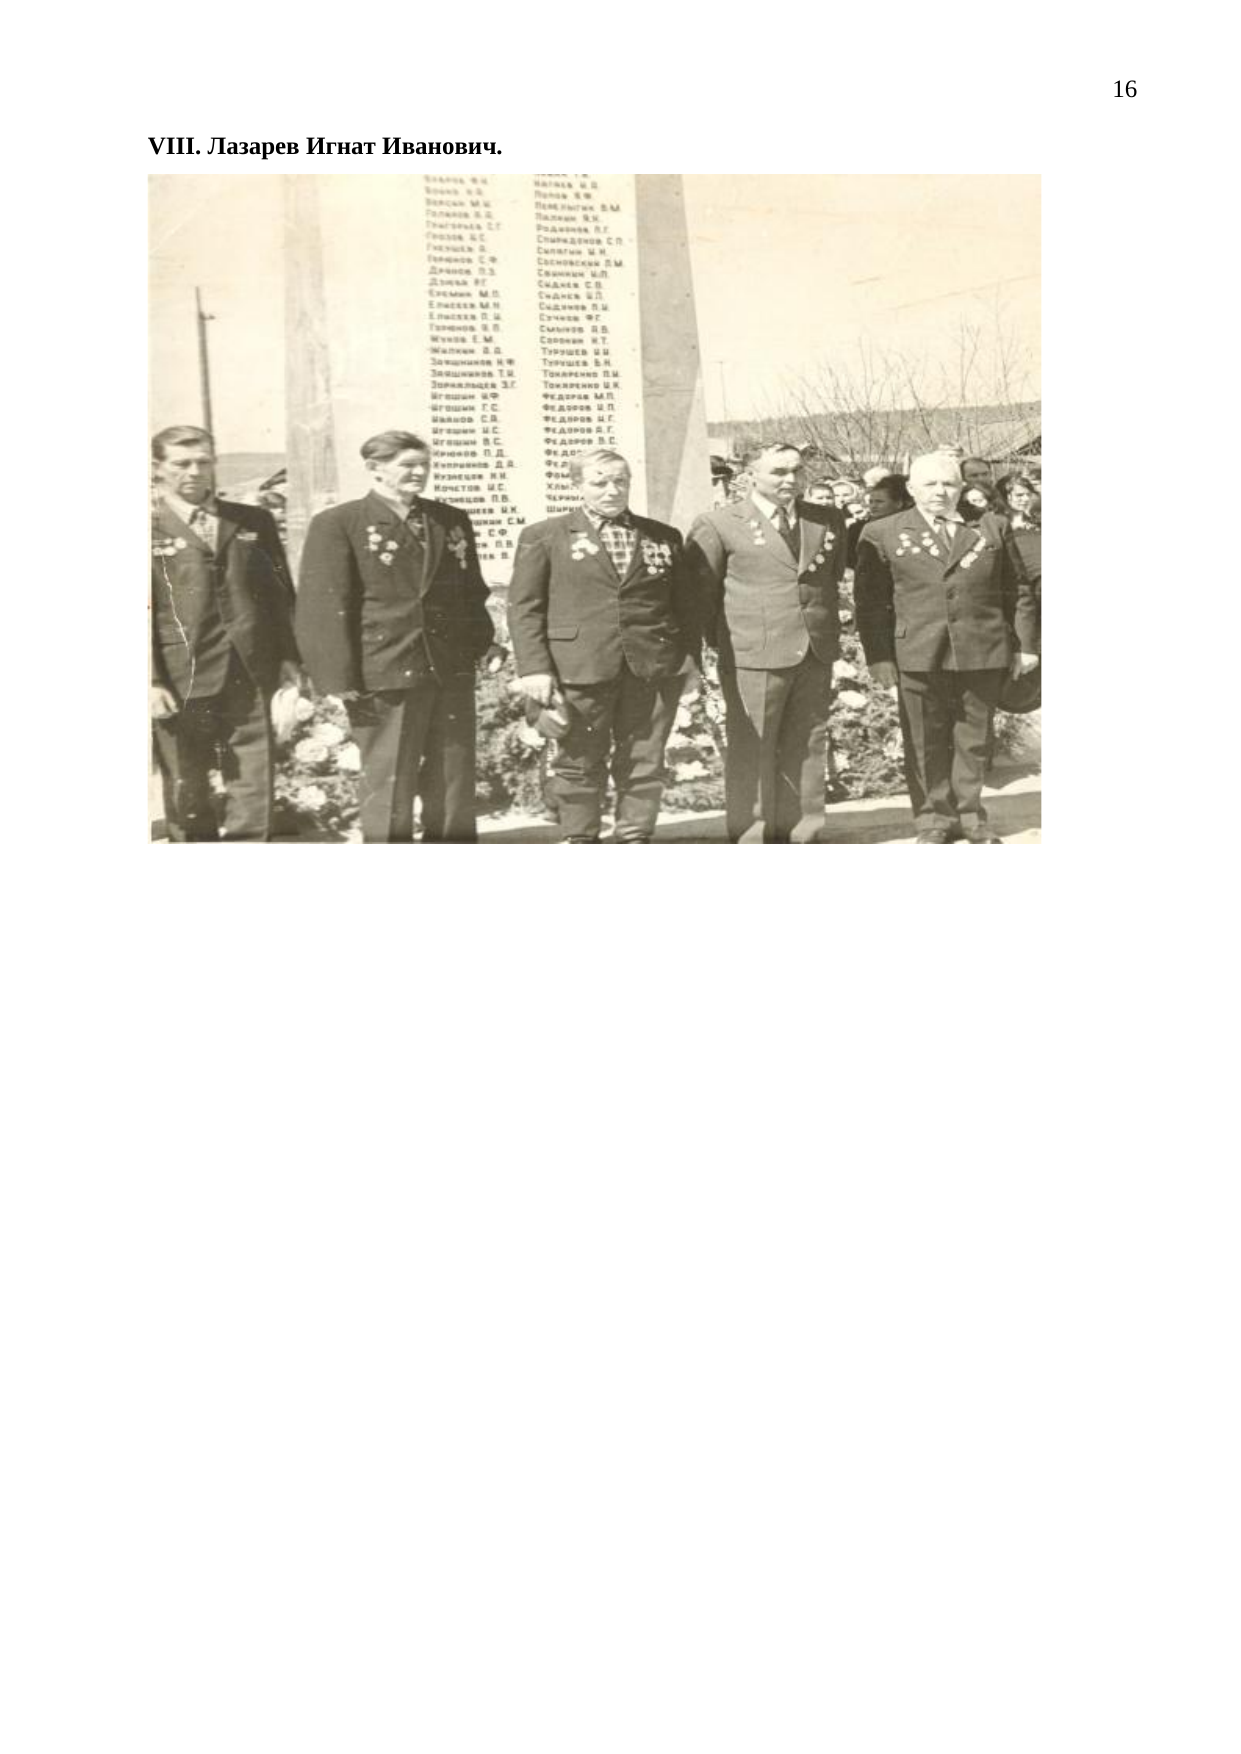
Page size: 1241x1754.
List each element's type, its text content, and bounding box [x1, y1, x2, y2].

text VIII. Лазарев Игнат Иванович. [148, 131, 1137, 160]
picture [147, 174, 1042, 844]
